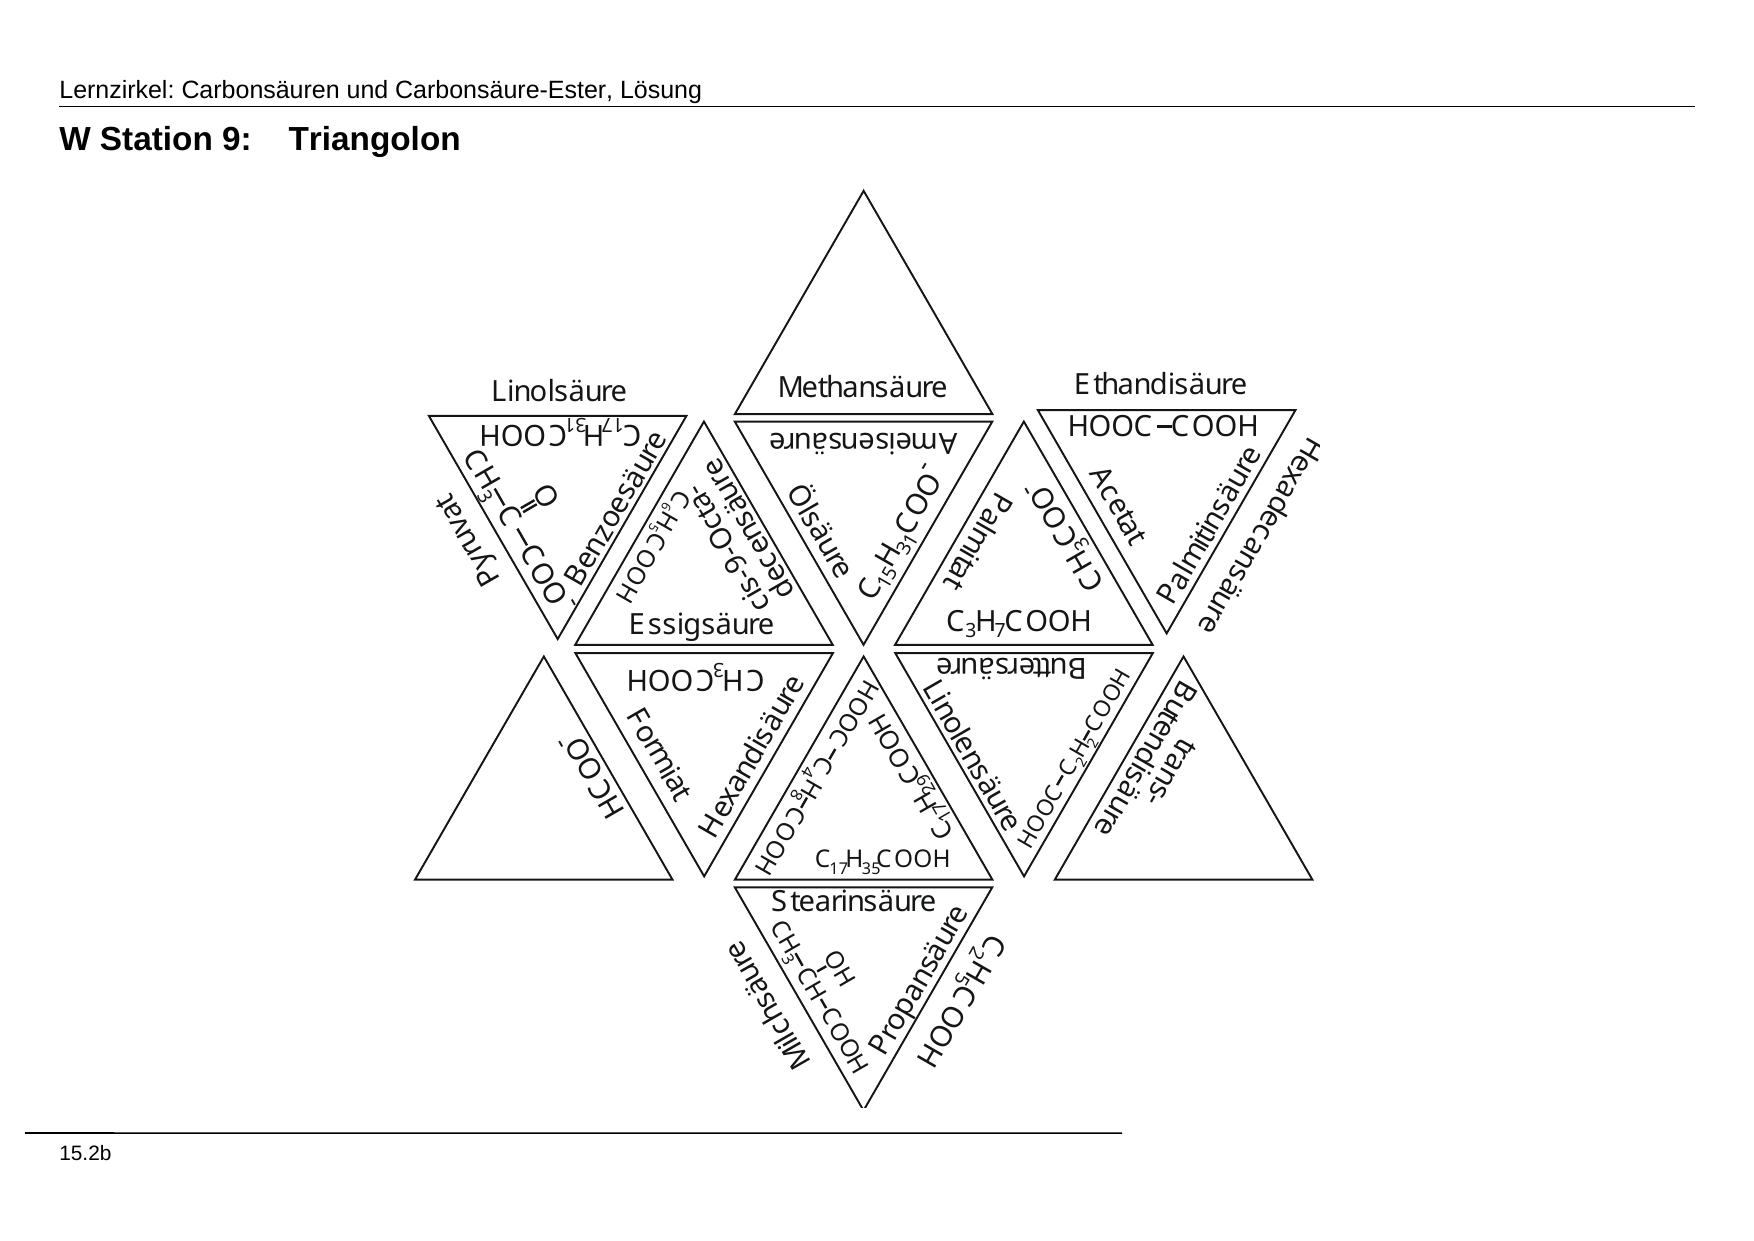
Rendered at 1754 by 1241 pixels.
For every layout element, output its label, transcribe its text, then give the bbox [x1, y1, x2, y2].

text W Station 9: Triangolon [59, 119, 1695, 158]
